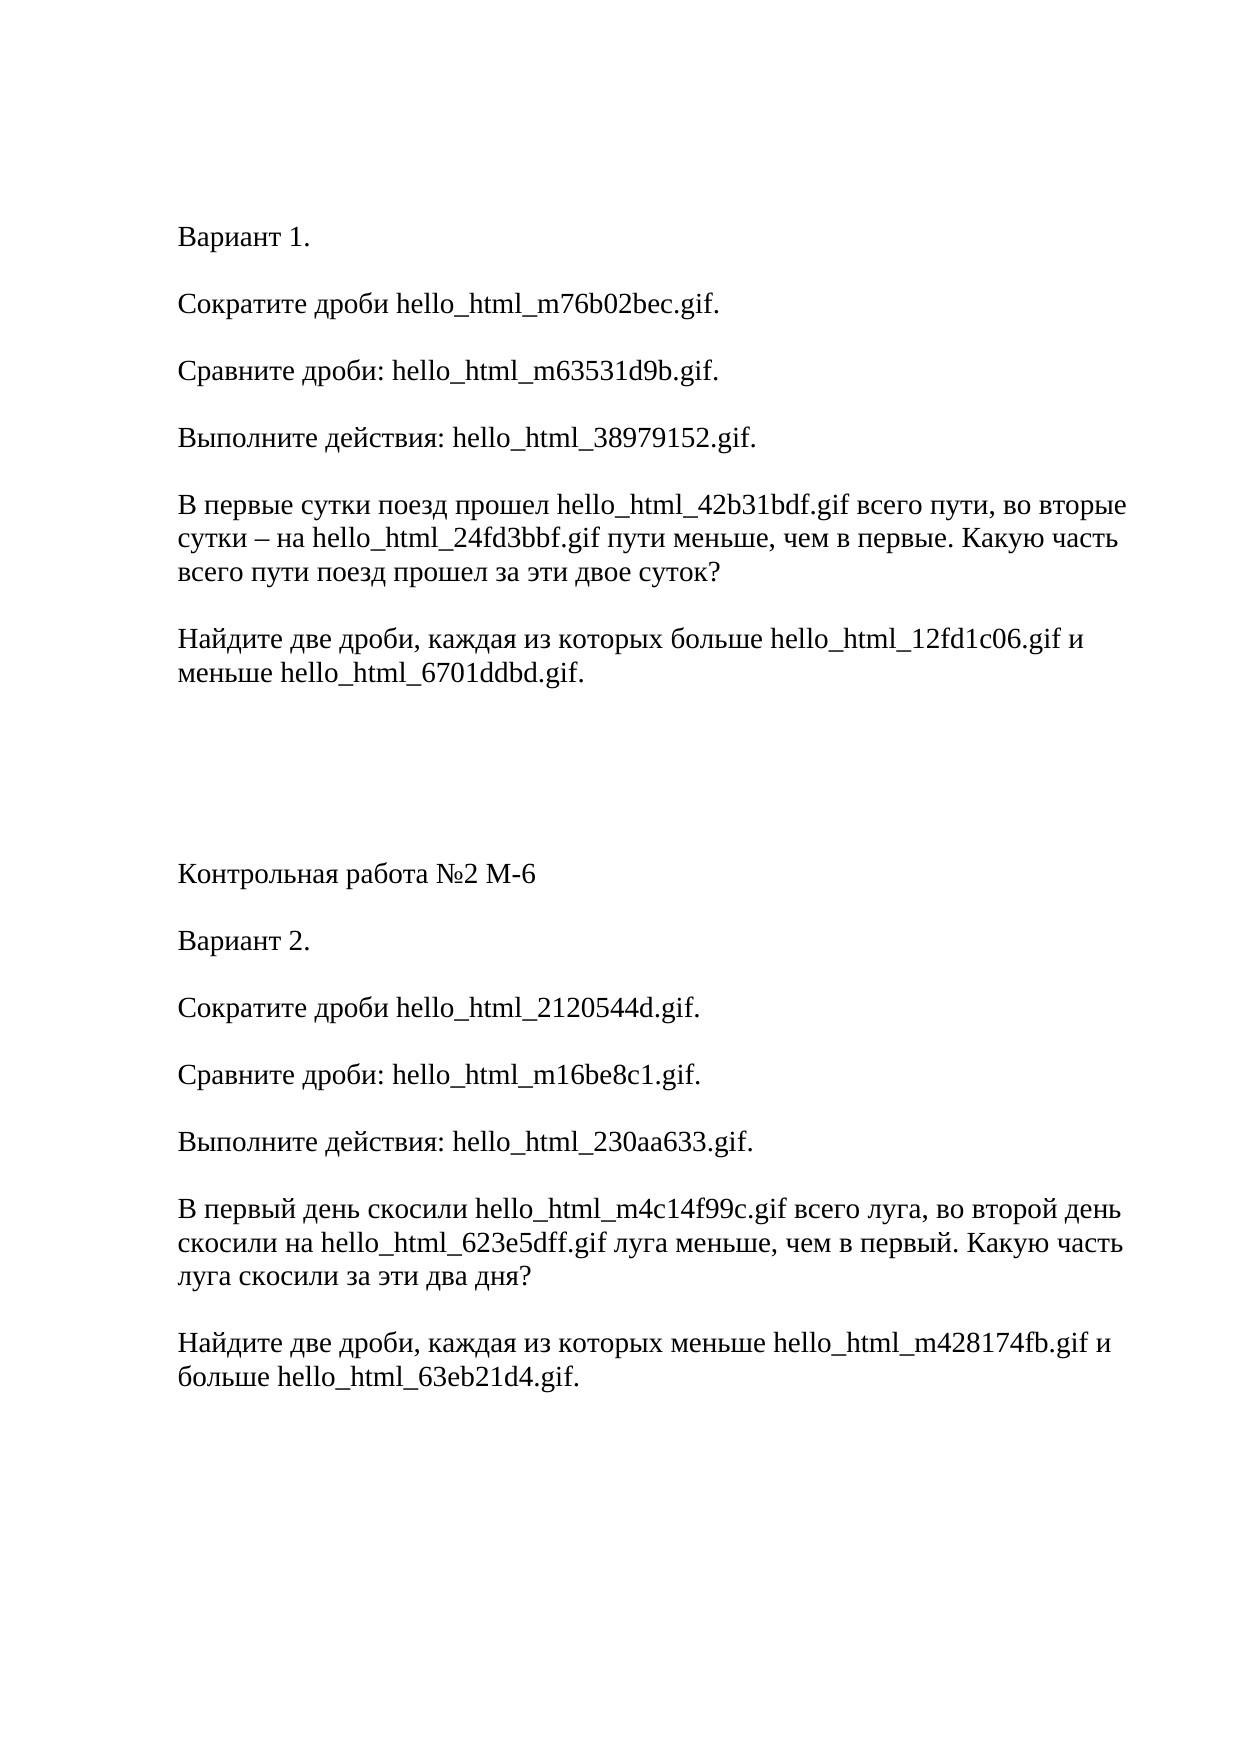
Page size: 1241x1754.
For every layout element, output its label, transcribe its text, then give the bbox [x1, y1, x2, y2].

text Сократите дроби hello_html_m76b02bec.gif. [177, 286, 1152, 319]
text Найдите две дроби, каждая из которых меньше hello_html_m428174fb.gif и больше hello_html_63eb21d4.gif. [177, 1326, 1152, 1393]
text В первые сутки поезд прошел hello_html_42b31bdf.gif всего пути, во вторые сутки – на hello_html_24fd3bbf.gif пути меньше, чем в первые. Какую часть всего пути поезд прошел за эти двое суток? [177, 487, 1152, 588]
text Контрольная работа №2 М-6 [177, 856, 1152, 889]
text Сократите дроби hello_html_2120544d.gif. [177, 990, 1152, 1024]
text Выполните действия: hello_html_230aa633.gif. [177, 1124, 1152, 1158]
text В первый день скосили hello_html_m4c14f99c.gif всего луга, во второй день скосили на hello_html_623e5dff.gif луга меньше, чем в первый. Какую часть луга скосили за эти два дня? [177, 1191, 1152, 1292]
text Вариант 1. [177, 219, 1152, 252]
text Найдите две дроби, каждая из которых больше hello_html_12fd1c06.gif и меньше hello_html_6701ddbd.gif. [177, 621, 1152, 688]
text Сравните дроби: hello_html_m16be8c1.gif. [177, 1057, 1152, 1091]
text Выполните действия: hello_html_38979152.gif. [177, 420, 1152, 453]
text Вариант 2. [177, 923, 1152, 957]
text Сравните дроби: hello_html_m63531d9b.gif. [177, 353, 1152, 386]
